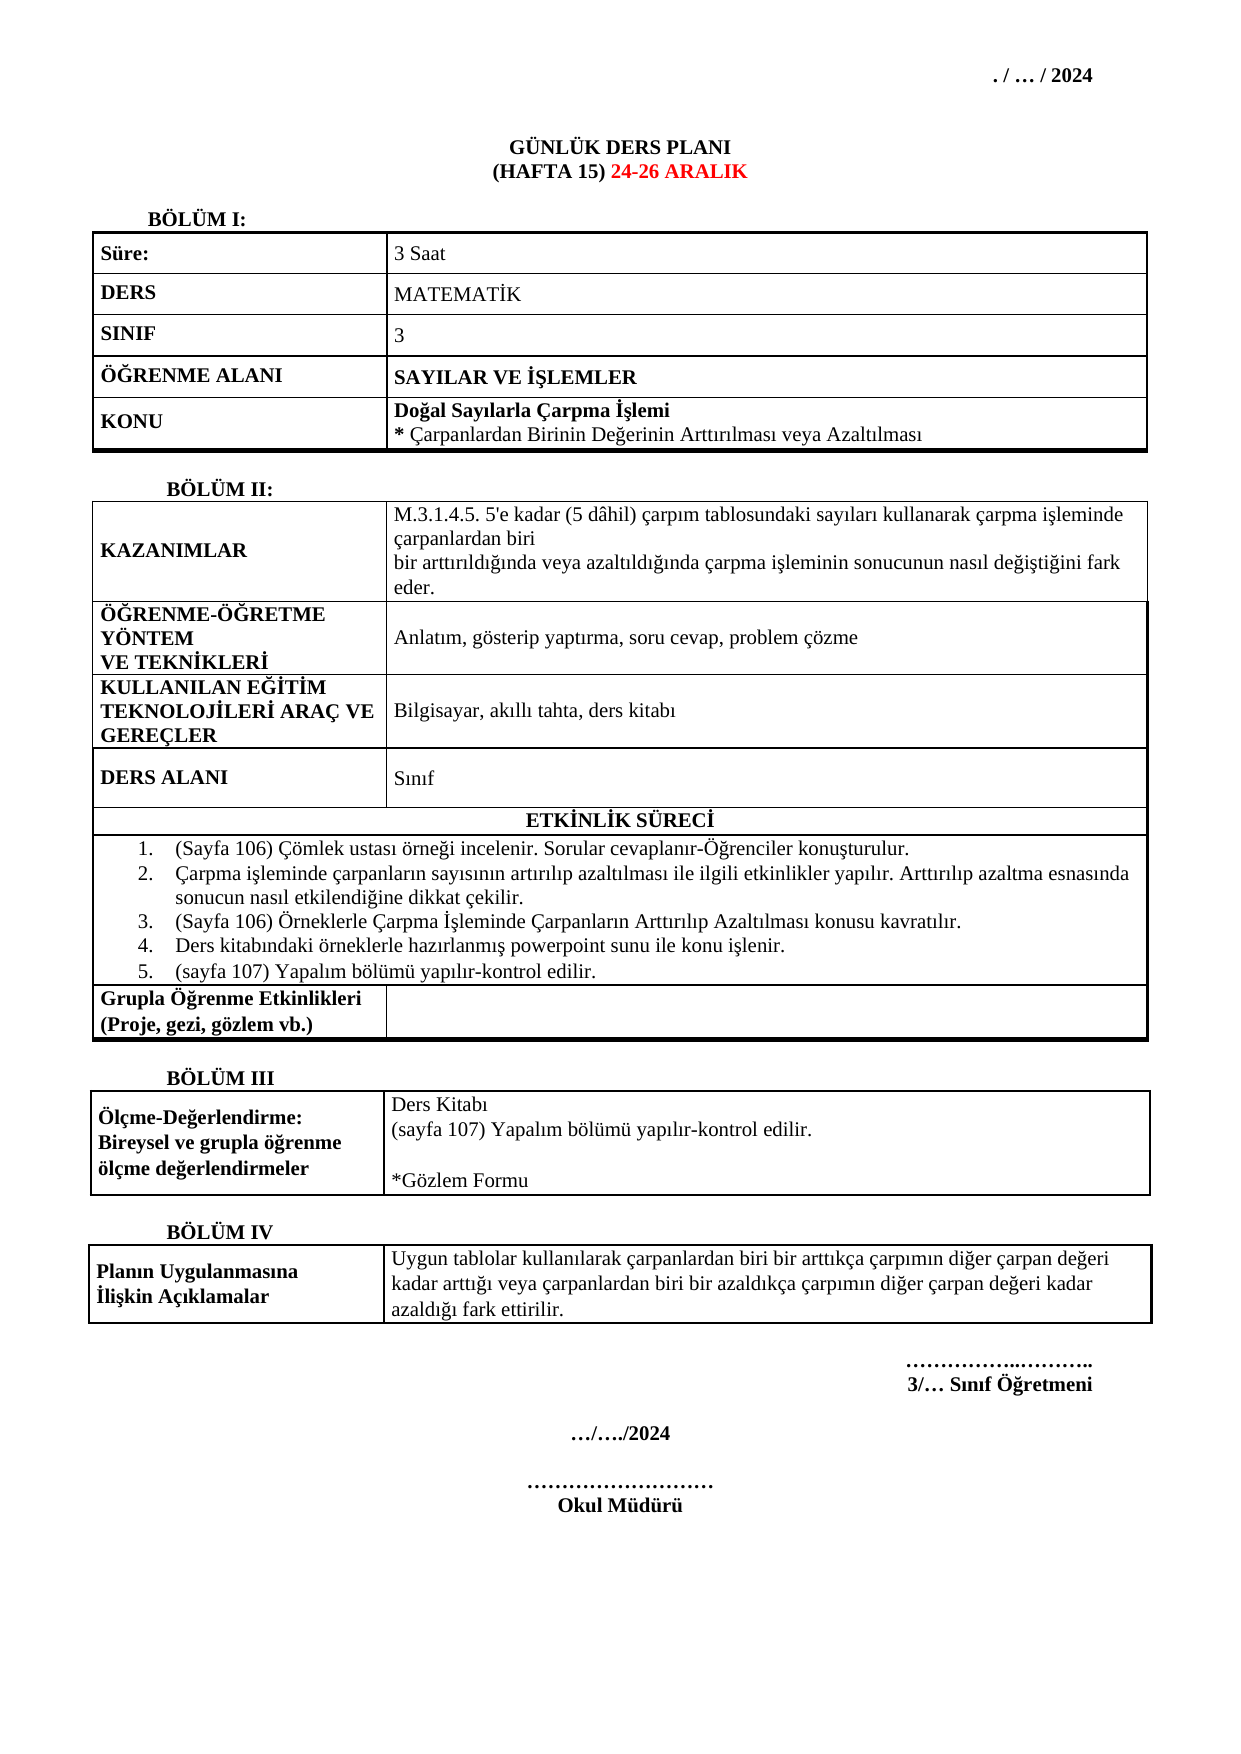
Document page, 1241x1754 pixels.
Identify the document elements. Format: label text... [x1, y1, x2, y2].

text ……………..……….. [148, 1348, 1093, 1372]
text BÖLÜM II: [148, 477, 1093, 501]
table_cell SINIF [94, 315, 386, 355]
table_header 3 Saat [388, 234, 1146, 273]
table_cell DERS [94, 274, 386, 314]
table_cell Anlatım, gösterip yaptırma, soru cevap, problem çözme [387, 602, 1146, 674]
table_cell Sınıf [387, 749, 1146, 807]
text . / … / 2024 [148, 63, 1093, 87]
text GÜNLÜK DERS PLANI [148, 135, 1093, 159]
table_cell SAYILAR VE İŞLEMLER [388, 357, 1146, 397]
table_header M.3.1.4.5. 5'e kadar (5 dâhil) çarpım tablosundaki sayıları kullanarak çarpma işleminde çarpanlardan biri bir arttırıldığında veya azaltıldığında çarpma işleminin sonucunun nasıl değiştiğini fark eder. [387, 502, 1147, 601]
text …/…./2024 [148, 1420, 1093, 1444]
table_cell KONU [94, 398, 386, 448]
table_cell MATEMATİK [388, 274, 1146, 314]
table_cell DERS ALANI [94, 749, 386, 807]
text BÖLÜM I: [148, 207, 1093, 231]
table_cell 3 [388, 315, 1146, 355]
table_header Planın Uygulanmasına İlişkin Açıklamalar [90, 1246, 383, 1322]
table_header Ölçme-Değerlendirme: Bireysel ve grupla öğrenme ölçme değerlendirmeler [92, 1092, 383, 1193]
table_header Uygun tablolar kullanılarak çarpanlardan biri bir arttıkça çarpımın diğer çarpan değeri kadar arttığı veya çarpanlardan biri bir azaldıkça çarpımın diğer çarpan değeri kadar azaldığı fark ettirilir. [385, 1246, 1150, 1322]
table_cell Doğal Sayılarla Çarpma İşlemi * Çarpanlardan Birinin Değerinin Arttırılması veya Azaltılması [388, 398, 1146, 448]
text ……………………… [148, 1468, 1093, 1493]
text Okul Müdürü [148, 1493, 1093, 1517]
table_cell ETKİNLİK SÜRECİ [94, 808, 1146, 833]
table_cell Grupla Öğrenme Etkinlikleri (Proje, gezi, gözlem vb.) [94, 986, 386, 1037]
subtitle BÖLÜM IV [148, 1220, 1093, 1244]
table_cell ÖĞRENME-ÖĞRETME YÖNTEM VE TEKNİKLERİ [93, 602, 386, 674]
table_header Süre: [94, 234, 386, 273]
table_cell Bilgisayar, akıllı tahta, ders kitabı [387, 675, 1146, 747]
subtitle BÖLÜM III [148, 1066, 1093, 1090]
text (HAFTA 15) 24-26 ARALIK [148, 159, 1093, 183]
text 3/… Sınıf Öğretmeni [148, 1372, 1093, 1396]
table_cell (Sayfa 106) Çömlek ustası örneği incelenir. Sorular cevaplanır-Öğrenciler konuşturulur. Çarpma işleminde çarpanların sayısının artırılıp azaltılması ile ilgili etkinlikler yapılır. Arttırılıp azaltma esnasında sonucun nasıl etkilendiğine dikkat çekilir. (Sayfa 106) Örneklerle Çarpma İşleminde Çarpanların Arttırılıp Azaltılması konusu kavratılır. Ders kitabındaki örneklerle hazırlanmış powerpoint sunu ile konu işlenir. (sayfa 107) Yapalım bölümü yapılır-kontrol edilir. [94, 836, 1146, 984]
table_cell [387, 986, 1146, 1037]
table_header Ders Kitabı (sayfa 107) Yapalım bölümü yapılır-kontrol edilir. *Gözlem Formu [385, 1092, 1149, 1193]
table_cell KULLANILAN EĞİTİM TEKNOLOJİLERİ ARAÇ VE GEREÇLER [93, 675, 386, 747]
table_header KAZANIMLAR [93, 502, 386, 601]
table_cell ÖĞRENME ALANI [94, 357, 386, 397]
